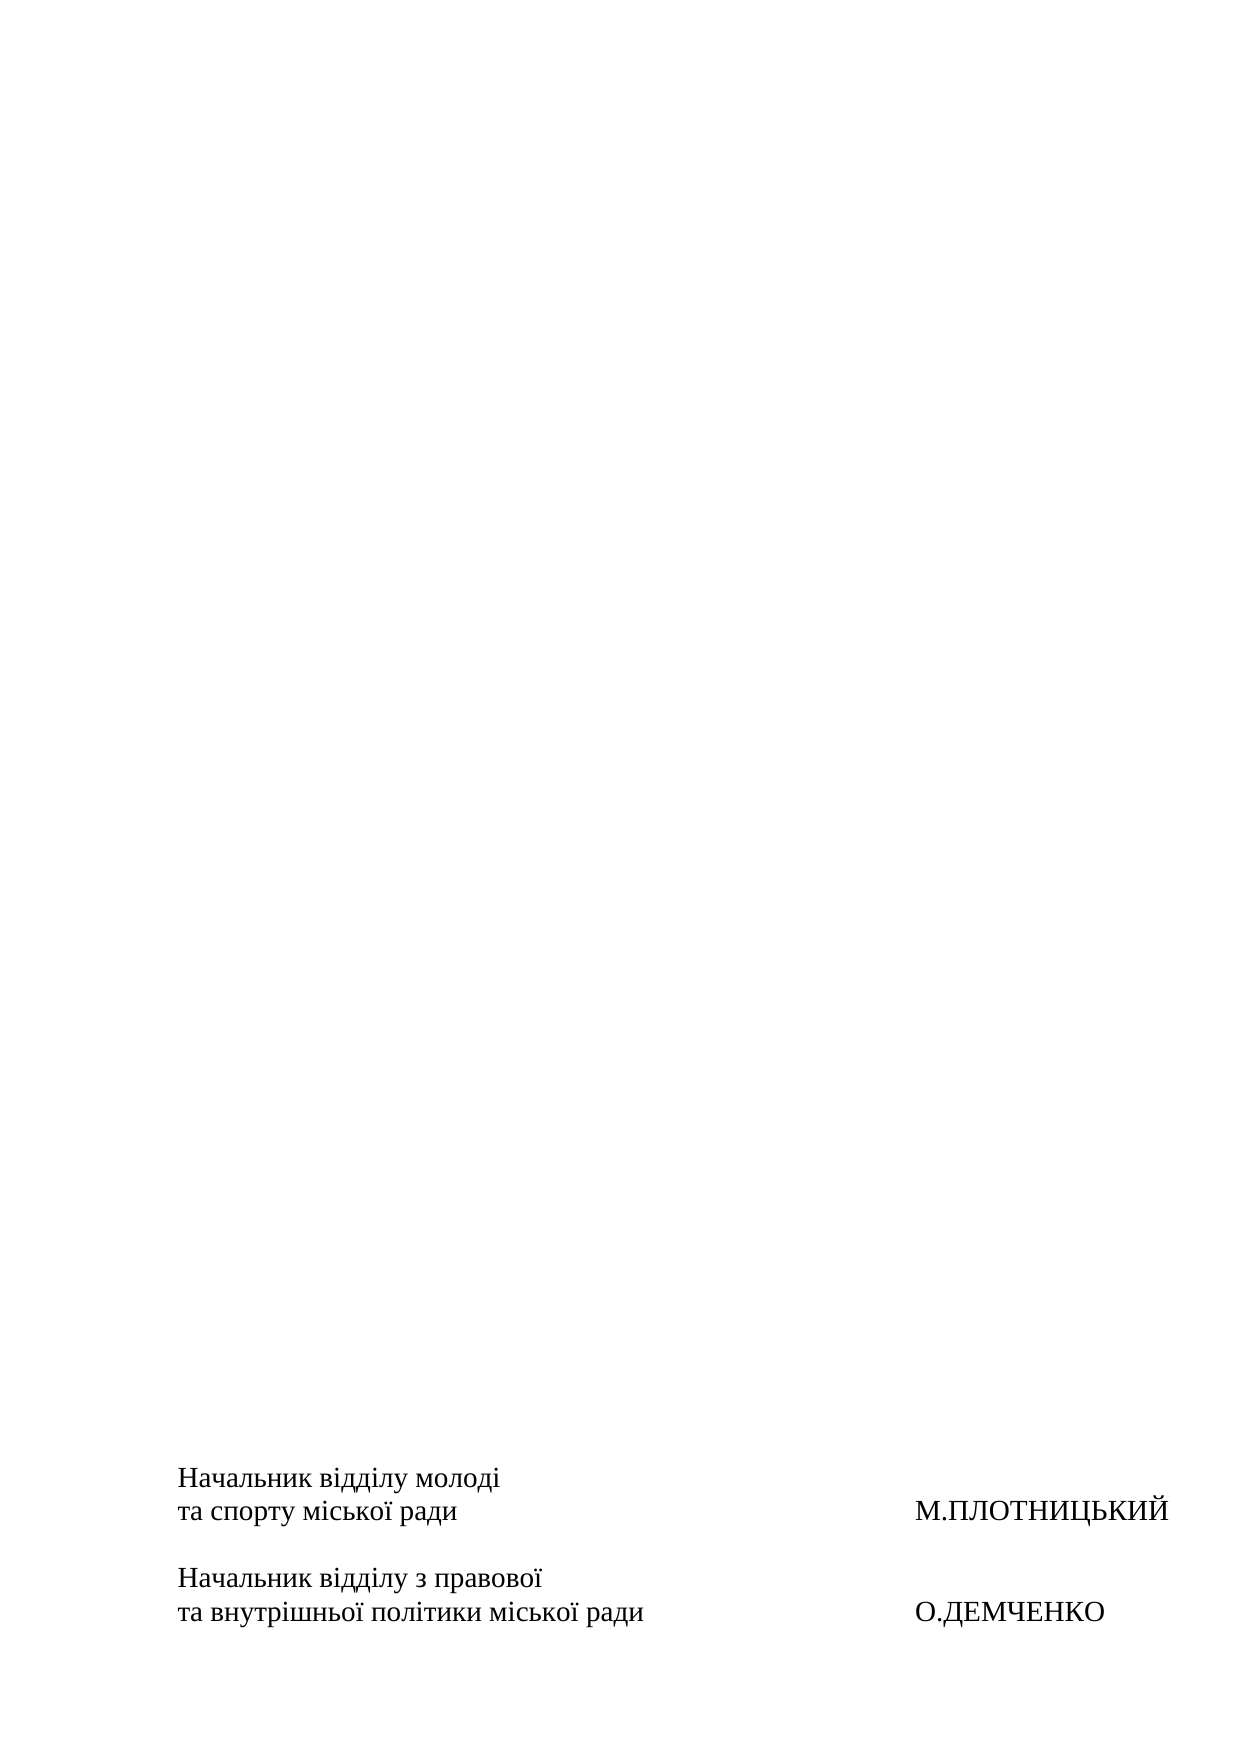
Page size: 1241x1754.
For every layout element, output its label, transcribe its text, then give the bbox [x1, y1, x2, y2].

text Начальник відділу з правової [177, 1560, 1181, 1594]
text та спорту міської ради М.ПЛОТНИЦЬКИЙ [177, 1493, 1181, 1527]
text Начальник відділу молоді [177, 1460, 1181, 1493]
text та внутрішньої політики міської ради О.ДЕМЧЕНКО [177, 1594, 1181, 1627]
